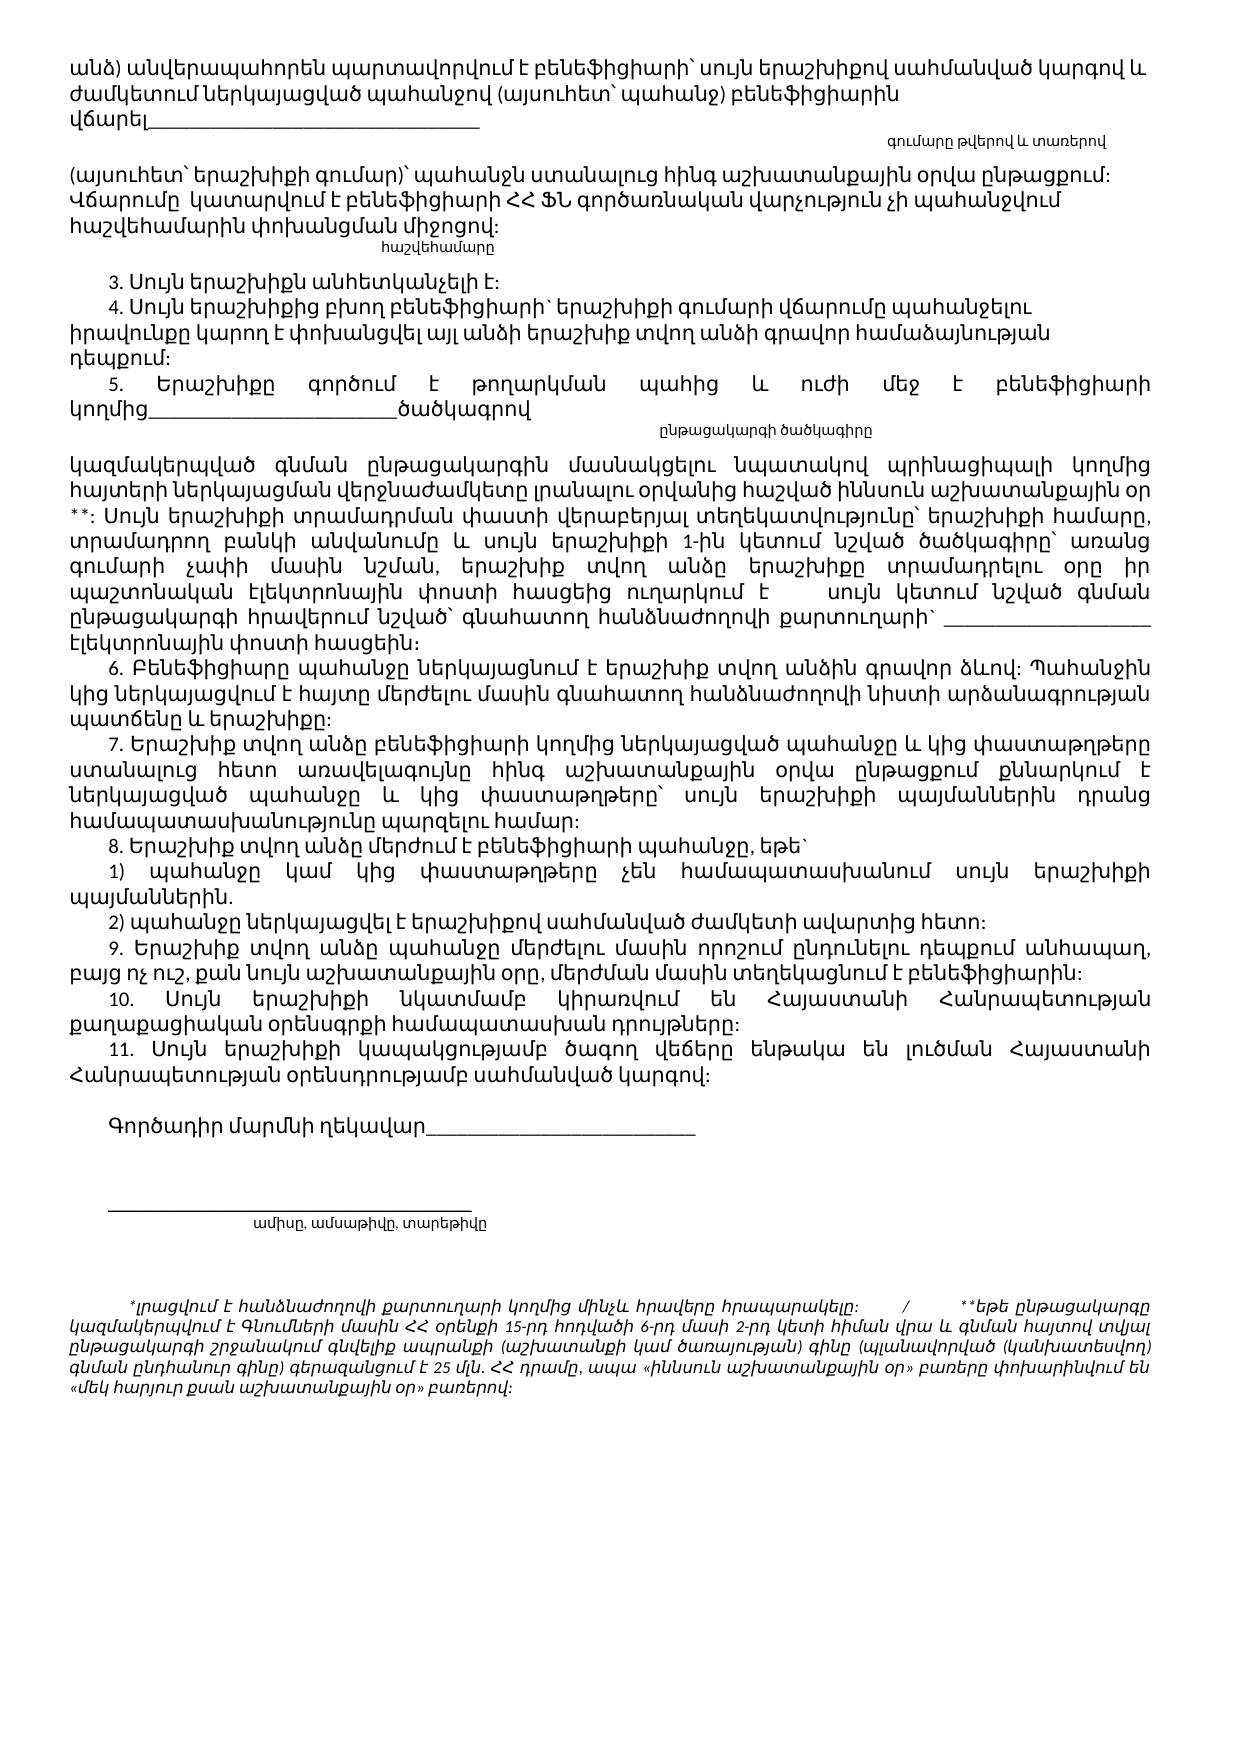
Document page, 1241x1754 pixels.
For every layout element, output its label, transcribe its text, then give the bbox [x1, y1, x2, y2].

text 8. Երաշխիք տվող անձը մերժում է բենեֆիցիարի պահանջը, եթե` [69, 833, 1152, 859]
text Գործադիր մարմնի ղեկավար__________________________ [69, 1113, 1152, 1138]
text գումարը թվերով և տառերով [807, 132, 1152, 162]
text 7. Երաշխիք տվող անձը բենեֆիցիարի կողմից ներկայացված պահանջը և կից փաստաթղթերը ստանալուց հետո առավելագույնը հինգ աշխատանքային օրվա ընթացքում քննարկում է ներկայացված պահանջը և կից փաստաթղթերը՝ սույն երաշխիքի պայմաններին դրանց համապատասխանությունը պարզելու համար: [69, 732, 1152, 833]
text *լրացվում է հանձնաժողովի քարտուղարի կողմից մինչև հրավերը հրապարակելը: / **եթե ընթացակարգը կազմակերպվում է Գնումների մասին ՀՀ օրենքի 15-րդ հոդվածի 6-րդ մասի 2-րդ կետի հիման վրա և գնման հայտով տվյալ ընթացակարգի շրջանակում գնվելիք ապրանքի (աշխատանքի կամ ծառայության) գինը (պլանավորված (կանխատեսվող) գնման ընդհանուր գինը) գերազանցում է 25 մլն. ՀՀ դրամը, ապա «իննսուն աշխատանքային օր» բառերը փոխարինվում են «մեկ հարյուր քսան աշխատանքային օր» բառերով: [69, 1296, 1152, 1397]
text ամիսը, ամսաթիվը, տարեթիվը [69, 1214, 1152, 1245]
text 11. Սույն երաշխիքի կապակցությամբ ծագող վեճերը ենթակա են լուծման Հայաստանի Հանրապետության օրենսդրությամբ սահմանված կարգով: [69, 1037, 1152, 1087]
text հաշվեհամարը [69, 238, 1152, 269]
text ընթացակարգի ծածկագիրը [585, 422, 1152, 452]
text 9. Երաշխիք տվող անձը պահանջը մերժելու մասին որոշում ընդունելու դեպքում անհապաղ, բայց ոչ ուշ, քան նույն աշխատանքային օրը, մերժման մասին տեղեկացնում է բենեֆիցիարին: [69, 935, 1152, 986]
text 6. Բենեֆիցիարը պահանջը ներկայացնում է երաշխիք տվող անձին գրավոր ձևով: Պահանջին կից ներկայացվում է հայտը մերժելու մասին գնահատող հանձնաժողովի նիստի արձանագրության պատճենը և երաշխիքը: [69, 655, 1152, 732]
text 10. Սույն երաշխիքի նկատմամբ կիրառվում են Հայաստանի Հանրապետության քաղաքացիական օրենսգրքի համապատասխան դրույթները: [69, 986, 1152, 1037]
text կազմակերպված գնման ընթացակարգին մասնակցելու նպատակով պրինացիպալի կողմից հայտերի ներկայացման վերջնաժամկետը լրանալու օրվանից հաշված իննսուն աշխատանքային օր **: Սույն երաշխիքի տրամադրման փաստի վերաբերյալ տեղեկատվությունը՝ երաշխիքի համարը, տրամադրող բանկի անվանումը և սույն երաշխիքի 1-ին կետում նշված ծածկագիրը՝ առանց գումարի չափի մասին նշման, երաշխիք տվող անձը երաշխիքը տրամադրելու օրը իր պաշտոնական էլեկտրոնային փոստի հասցեից ուղարկում է սույն կետում նշված գնման ընթացակարգի հրավերում նշված՝ գնահատող հանձնաժողովի քարտուղարի` ____________________ էլեկտրոնային փոստի հասցեին։ [69, 452, 1152, 655]
text 4. Սույն երաշխիքից բխող բենեֆիցիարի` երաշխիքի գումարի վճարումը պահանջելու իրավունքը կարող է փոխանցվել այլ անձի երաշխիք տվող անձի գրավոր համաձայնության դեպքում: [69, 294, 1152, 371]
text 3. Սույն երաշխիքն անհետկանչելի է: [69, 269, 1152, 294]
text (այսուհետ՝ երաշխիքի գումար)՝ պահանջն ստանալուց հինգ աշխատանքային օրվա ընթացքում: Վճարումը կատարվում է բենեֆիցիարի ՀՀ ՖՆ գործառնական վարչություն չի պահանջվում հաշվեհամարին փոխանցման միջոցով: [69, 162, 1152, 238]
text 2) պահանջը ներկայացվել է երաշխիքով սահմանված ժամկետի ավարտից հետո: [69, 909, 1152, 935]
text 1) պահանջը կամ կից փաստաթղթերը չեն համապատասխանում սույն երաշխիքի պայմաններին. [69, 859, 1152, 909]
text 5. Երաշխիքը գործում է թողարկման պահից և ուժի մեջ է բենեֆիցիարի կողմից________________________ծածկագրով [69, 371, 1152, 422]
text անձ) անվերապահորեն պարտավորվում է բենեֆիցիարի՝ սույն երաշխիքով սահմանված կարգով և ժամկետում ներկայացված պահանջով (այսուհետ՝ պահանջ) բենեֆիցիարին վճարել________________________________ [69, 56, 1152, 132]
text ___________________________________ [69, 1189, 1152, 1214]
